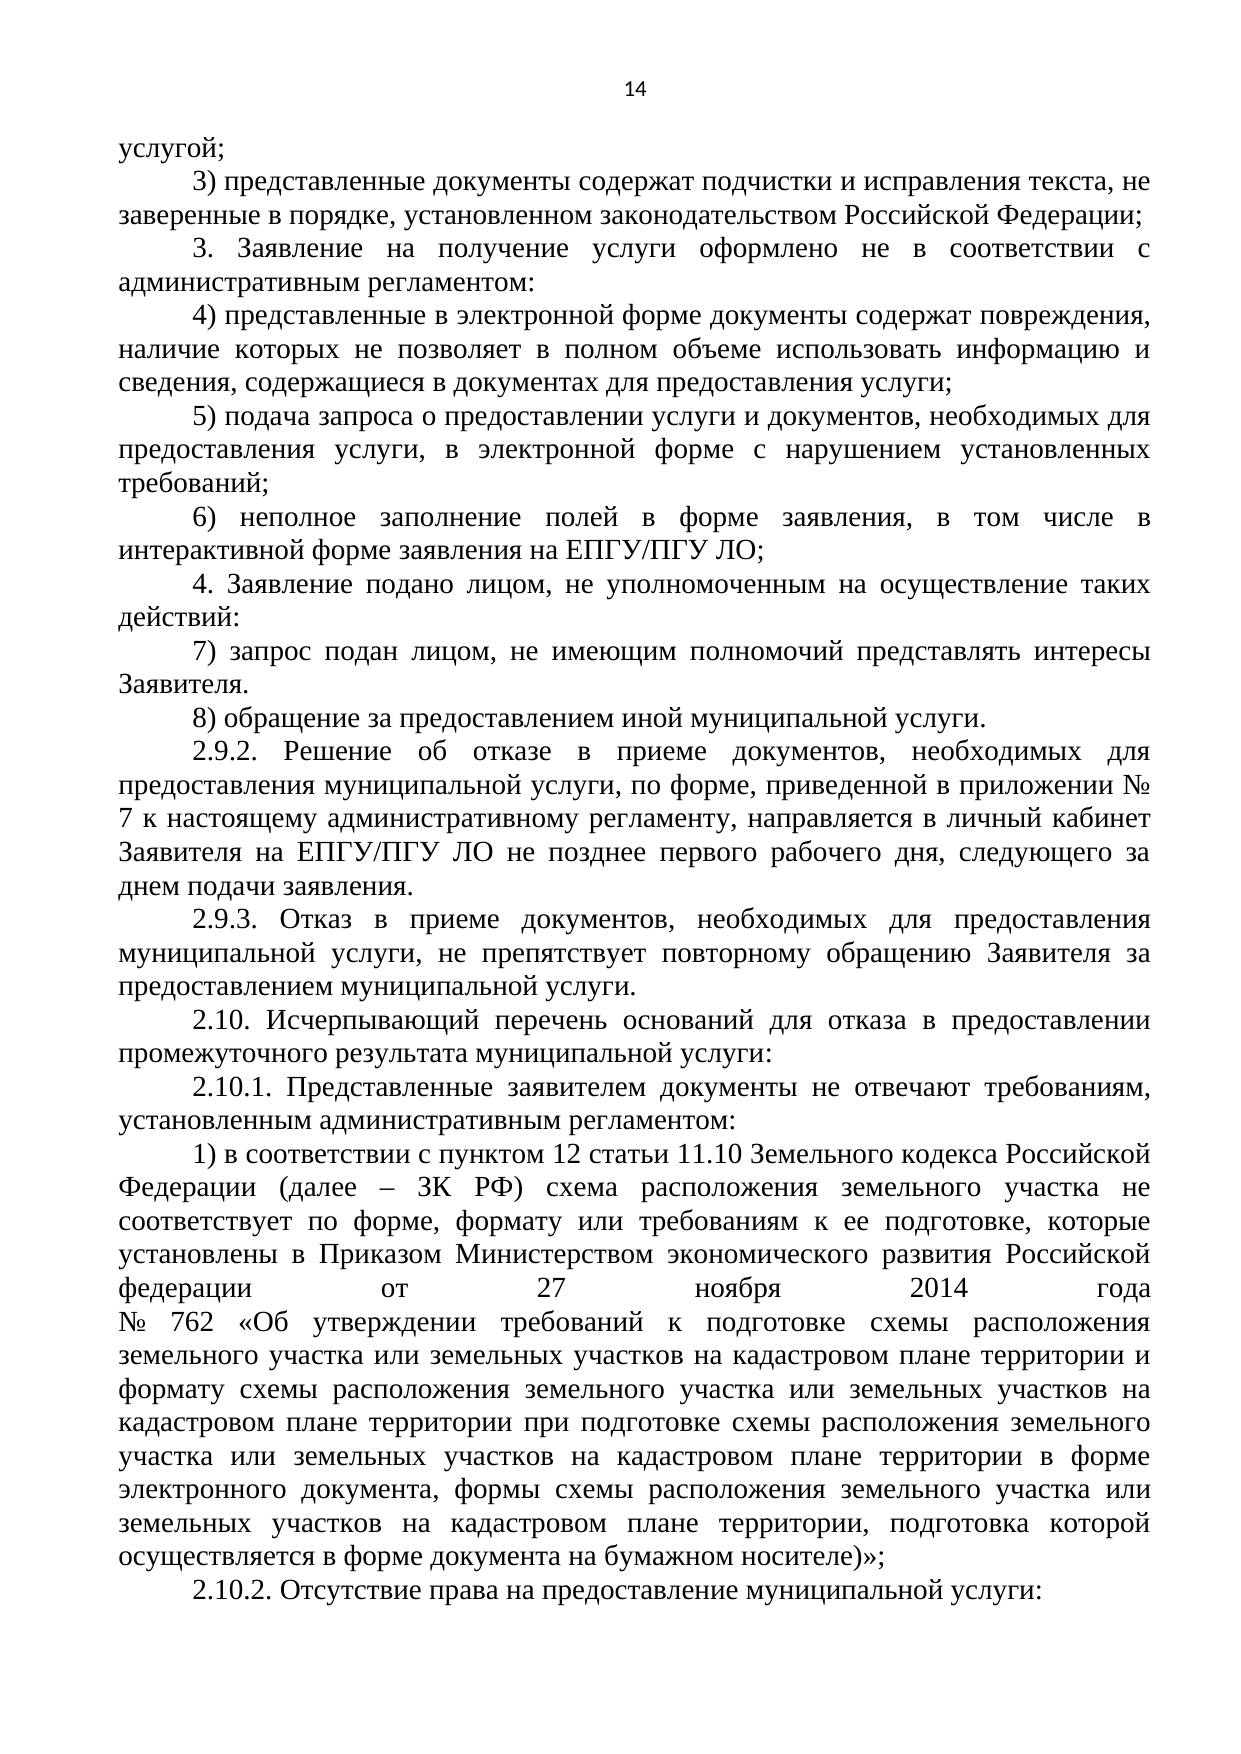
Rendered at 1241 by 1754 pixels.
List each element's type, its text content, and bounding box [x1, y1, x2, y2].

text 2.9.2. Решение об отказе в приеме документов, необходимых для предоставления муниципальной услуги, по форме, приведенной в приложении № 7 к настоящему административному регламенту, направляется в личный кабинет Заявителя на ЕПГУ/ПГУ ЛО не позднее первого рабочего дня, следующего за днем подачи заявления. [118, 733, 1152, 901]
text 2.10.2. Отсутствие права на предоставление муниципальной услуги: [118, 1572, 1152, 1606]
text 4) представленные в электронной форме документы содержат повреждения, наличие которых не позволяет в полном объеме использовать информацию и сведения, содержащиеся в документах для предоставления услуги; [118, 297, 1152, 398]
text 5) подача запроса о предоставлении услуги и документов, необходимых для предоставления услуги, в электронной форме с нарушением установленных требований; [118, 398, 1152, 499]
text 3. Заявление на получение услуги оформлено не в соответствии с административным регламентом: [118, 230, 1152, 297]
text 2.10. Исчерпывающий перечень оснований для отказа в предоставлении промежуточного результата муниципальной услуги: [118, 1002, 1152, 1069]
text 7) запрос подан лицом, не имеющим полномочий представлять интересы Заявителя. [118, 633, 1152, 700]
text 1) в соответствии с пунктом 12 статьи 11.10 Земельного кодекса Российской Федерации (далее – ЗК РФ) схема расположения земельного участка не соответствует по форме, формату или требованиям к ее подготовке, которые установлены в Приказом Министерством экономического развития Российской федерации от 27 ноября 2014 года № 762 «Об утверждении требований к подготовке схемы расположения земельного участка или земельных участков на кадастровом плане территории и формату схемы расположения земельного участка или земельных участков на кадастровом плане территории при подготовке схемы расположения земельного участка или земельных участков на кадастровом плане территории в форме электронного документа, формы схемы расположения земельного участка или земельных участков на кадастровом плане территории, подготовка которой осуществляется в форме документа на бумажном носителе)»; [118, 1136, 1152, 1572]
text 2.10.1. Представленные заявителем документы не отвечают требованиям, установленным административным регламентом: [118, 1069, 1152, 1136]
text 6) неполное заполнение полей в форме заявления, в том числе в интерактивной форме заявления на ЕПГУ/ПГУ ЛО; [118, 499, 1152, 566]
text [118, 130, 1152, 163]
text 3) представленные документы содержат подчистки и исправления текста, не заверенные в порядке, установленном законодательством Российской Федерации; [118, 163, 1152, 230]
text 4. Заявление подано лицом, не уполномоченным на осуществление таких действий: [118, 566, 1152, 633]
text 2.9.3. Отказ в приеме документов, необходимых для предоставления муниципальной услуги, не препятствует повторному обращению Заявителя за предоставлением муниципальной услуги. [118, 901, 1152, 1002]
text 8) обращение за предоставлением иной муниципальной услуги. [118, 700, 1152, 733]
